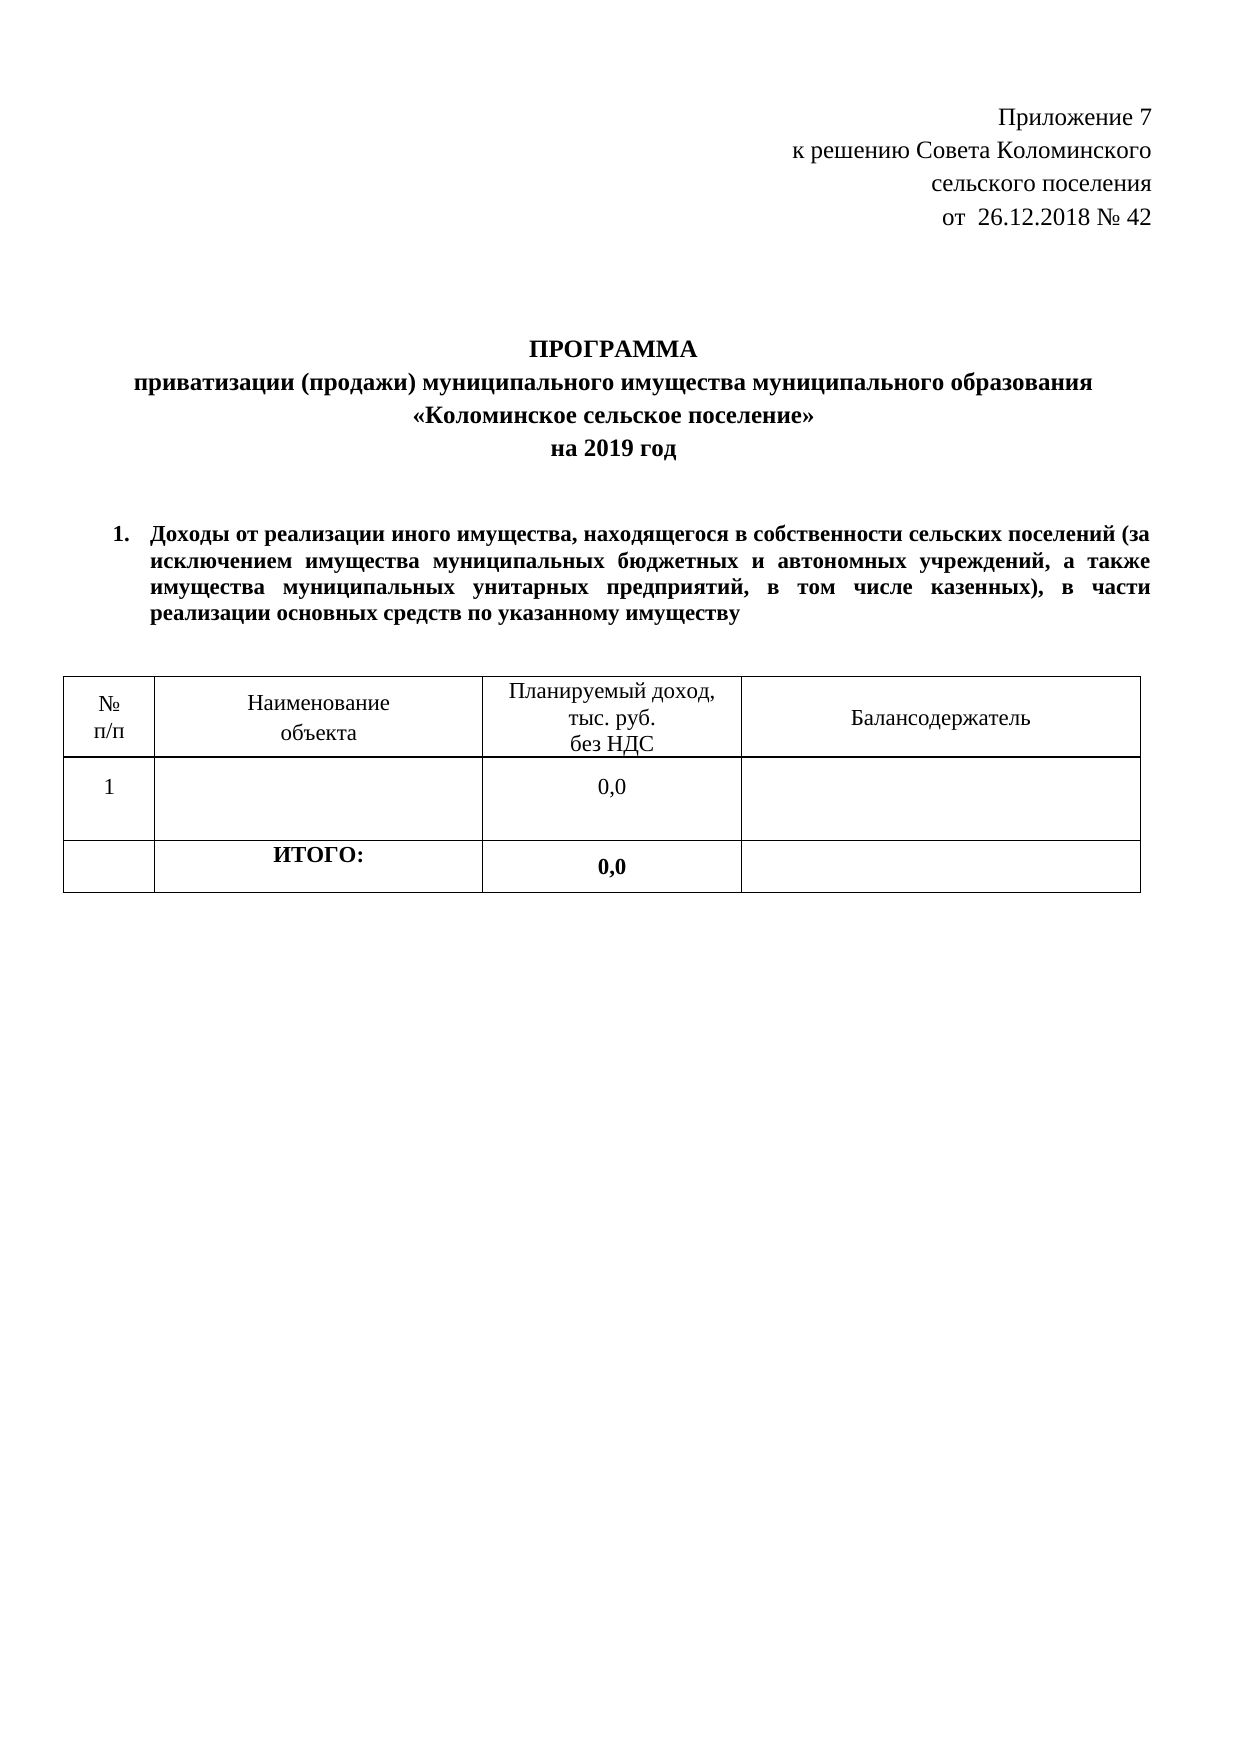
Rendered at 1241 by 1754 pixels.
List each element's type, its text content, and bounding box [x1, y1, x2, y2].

table_cell 0,0 [483, 758, 741, 840]
table_cell [742, 758, 1140, 840]
table_cell [742, 841, 1140, 892]
text сельского поселения [619, 168, 1152, 197]
text от 26.12.2018 № 42 [619, 202, 1152, 230]
table_cell [155, 758, 482, 840]
table_cell 0,0 [483, 841, 741, 892]
text «Коломинское сельское поселение» [75, 400, 1152, 429]
table_cell ИТОГО: [155, 841, 482, 892]
text Приложение 7 [619, 102, 1152, 131]
text к решению Совета Коломинского [619, 136, 1152, 164]
text на 2019 год [75, 433, 1152, 462]
text ПРОГРАММА [75, 334, 1152, 363]
table_cell 1 [64, 758, 154, 840]
table_header № п/п [64, 677, 154, 756]
table_header Планируемый доход, тыс. руб. без НДС [483, 677, 741, 756]
list Доходы от реализации иного имущества, находящегося в собственности сельских поселений (за исключением имущества муниципальных бюджетных и автономных учреждений, а также имущества муниципальных унитарных предприятий, в том числе казенных), в части реализации основных средств по указанному имуществу [112, 520, 1152, 626]
text приватизации (продажи) муниципального имущества муниципального образования [75, 367, 1152, 396]
table_header Балансодержатель [742, 677, 1140, 756]
table_header Наименование объекта [155, 677, 482, 756]
table_cell [64, 841, 154, 892]
